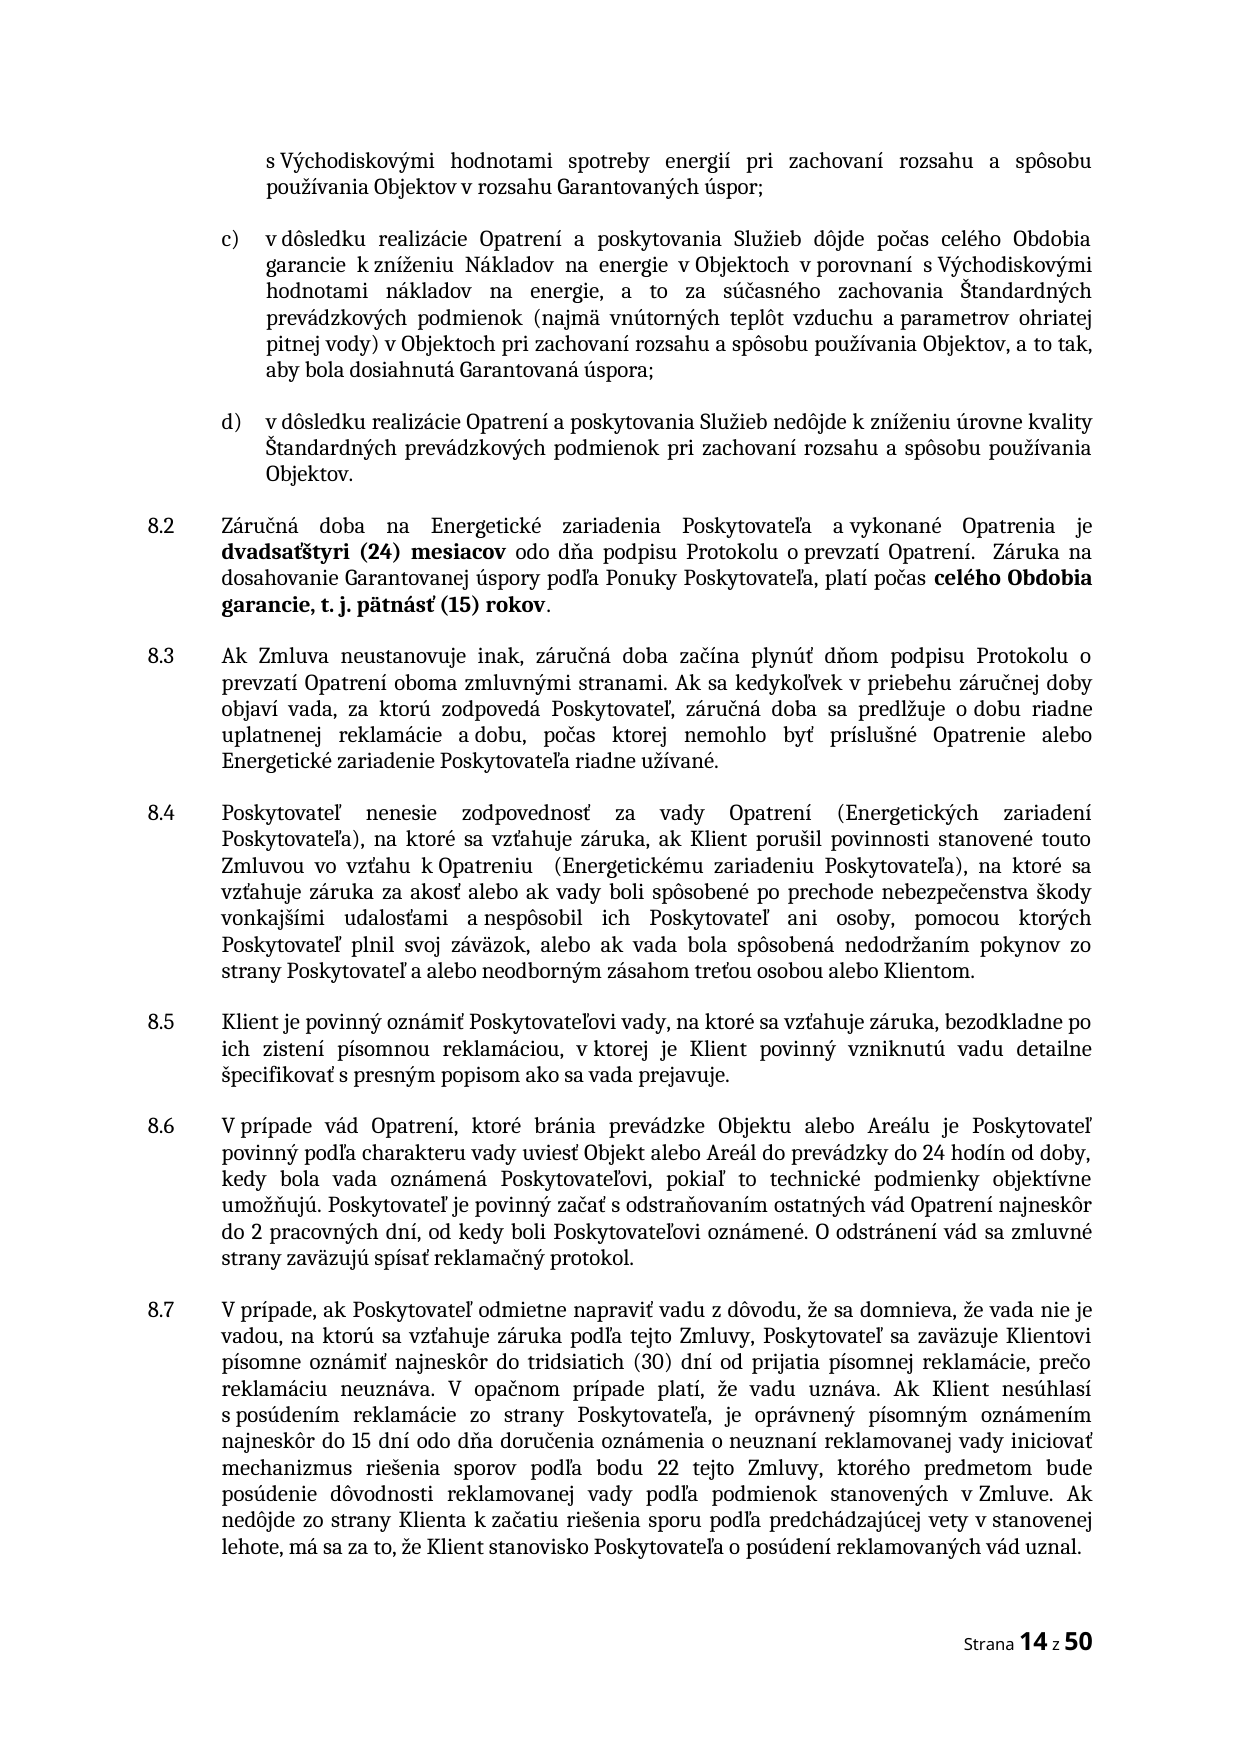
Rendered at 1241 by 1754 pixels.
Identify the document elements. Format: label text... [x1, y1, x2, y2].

list Klient je povinný oznámiť Poskytovateľovi vady, na ktoré sa vzťahuje záruka, bezodkladne po ich zistení písomnou reklamáciou, v ktorej je Klient povinný vzniknutú vadu detailne špecifikovať s presným popisom ako sa vada prejavuje. [148, 1009, 1093, 1088]
list V prípade vád Opatrení, ktoré bránia prevádzke Objektu alebo Areálu je Poskytovateľ povinný podľa charakteru vady uviesť Objekt alebo Areál do prevádzky do 24 hodín od doby, kedy bola vada oznámená Poskytovateľovi, pokiaľ to technické podmienky objektívne umožňujú. Poskytovateľ je povinný začať s odstraňovaním ostatných vád Opatrení najneskôr do 2 pracovných dní, od kedy boli Poskytovateľovi oznámené. O odstránení vád sa zmluvné strany zaväzujú spísať reklamačný protokol. [148, 1113, 1093, 1271]
list v dôsledku realizácie Opatrení a poskytovania Služieb dôjde počas celého Obdobia garancie k zníženiu Nákladov na energie v Objektoch v porovnaní s Východiskovými hodnotami nákladov na energie, a to za súčasného zachovania Štandardných prevádzkových podmienok (najmä vnútorných teplôt vzduchu a parametrov ohriatej pitnej vody) v Objektoch pri zachovaní rozsahu a spôsobu používania Objektov, a to tak, aby bola dosiahnutá Garantovaná úspora; [221, 225, 1093, 383]
list Poskytovateľ nenesie zodpovednosť za vady Opatrení (Energetických zariadení Poskytovateľa), na ktoré sa vzťahuje záruka, ak Klient porušil povinnosti stanovené touto Zmluvou vo vzťahu k Opatreniu (Energetickému zariadeniu Poskytovateľa), na ktoré sa vzťahuje záruka za akosť alebo ak vady boli spôsobené po prechode nebezpečenstva škody vonkajšími udalosťami a nespôsobil ich Poskytovateľ ani osoby, pomocou ktorých Poskytovateľ plnil svoj záväzok, alebo ak vada bola spôsobená nedodržaním pokynov zo strany Poskytovateľ a alebo neodborným zásahom treťou osobou alebo Klientom. [148, 800, 1093, 984]
list Ak Zmluva neustanovuje inak, záručná doba začína plynúť dňom podpisu Protokolu o prevzatí Opatrení oboma zmluvnými stranami. Ak sa kedykoľvek v priebehu záručnej doby objaví vada, za ktorú zodpovedá Poskytovateľ, záručná doba sa predlžuje o dobu riadne uplatnenej reklamácie a dobu, počas ktorej nemohlo byť príslušné Opatrenie alebo Energetické zariadenie Poskytovateľa riadne užívané. [148, 643, 1093, 775]
list V prípade, ak Poskytovateľ odmietne napraviť vadu z dôvodu, že sa domnieva, že vada nie je vadou, na ktorú sa vzťahuje záruka podľa tejto Zmluvy, Poskytovateľ sa zaväzuje Klientovi písomne oznámiť najneskôr do tridsiatich (30) dní od prijatia písomnej reklamácie, prečo reklamáciu neuznáva. V opačnom prípade platí, že vadu uznáva. Ak Klient nesúhlasí s posúdením reklamácie zo strany Poskytovateľa, je oprávnený písomným oznámením najneskôr do 15 dní odo dňa doručenia oznámenia o neuznaní reklamovanej vady iniciovať mechanizmus riešenia sporov podľa bodu 22 tejto Zmluvy, ktorého predmetom bude posúdenie dôvodnosti reklamovanej vady podľa podmienok stanovených v Zmluve. Ak nedôjde zo strany Klienta k začatiu riešenia sporu podľa predchádzajúcej vety v stanovenej lehote, má sa za to, že Klient stanovisko Poskytovateľa o posúdení reklamovaných vád uznal. [148, 1296, 1093, 1560]
list Záručná doba na Energetické zariadenia Poskytovateľa a vykonané Opatrenia je dvadsaťštyri (24) mesiacov odo dňa podpisu Protokolu o prevzatí Opatrení. Záruka na dosahovanie Garantovanej úspory podľa Ponuky Poskytovateľa, platí počas celého Obdobia garancie, t. j. pätnásť (15) rokov. [148, 512, 1093, 618]
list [221, 148, 1093, 200]
list v dôsledku realizácie Opatrení a poskytovania Služieb nedôjde k zníženiu úrovne kvality Štandardných prevádzkových podmienok pri zachovaní rozsahu a spôsobu používania Objektov. [221, 408, 1093, 487]
